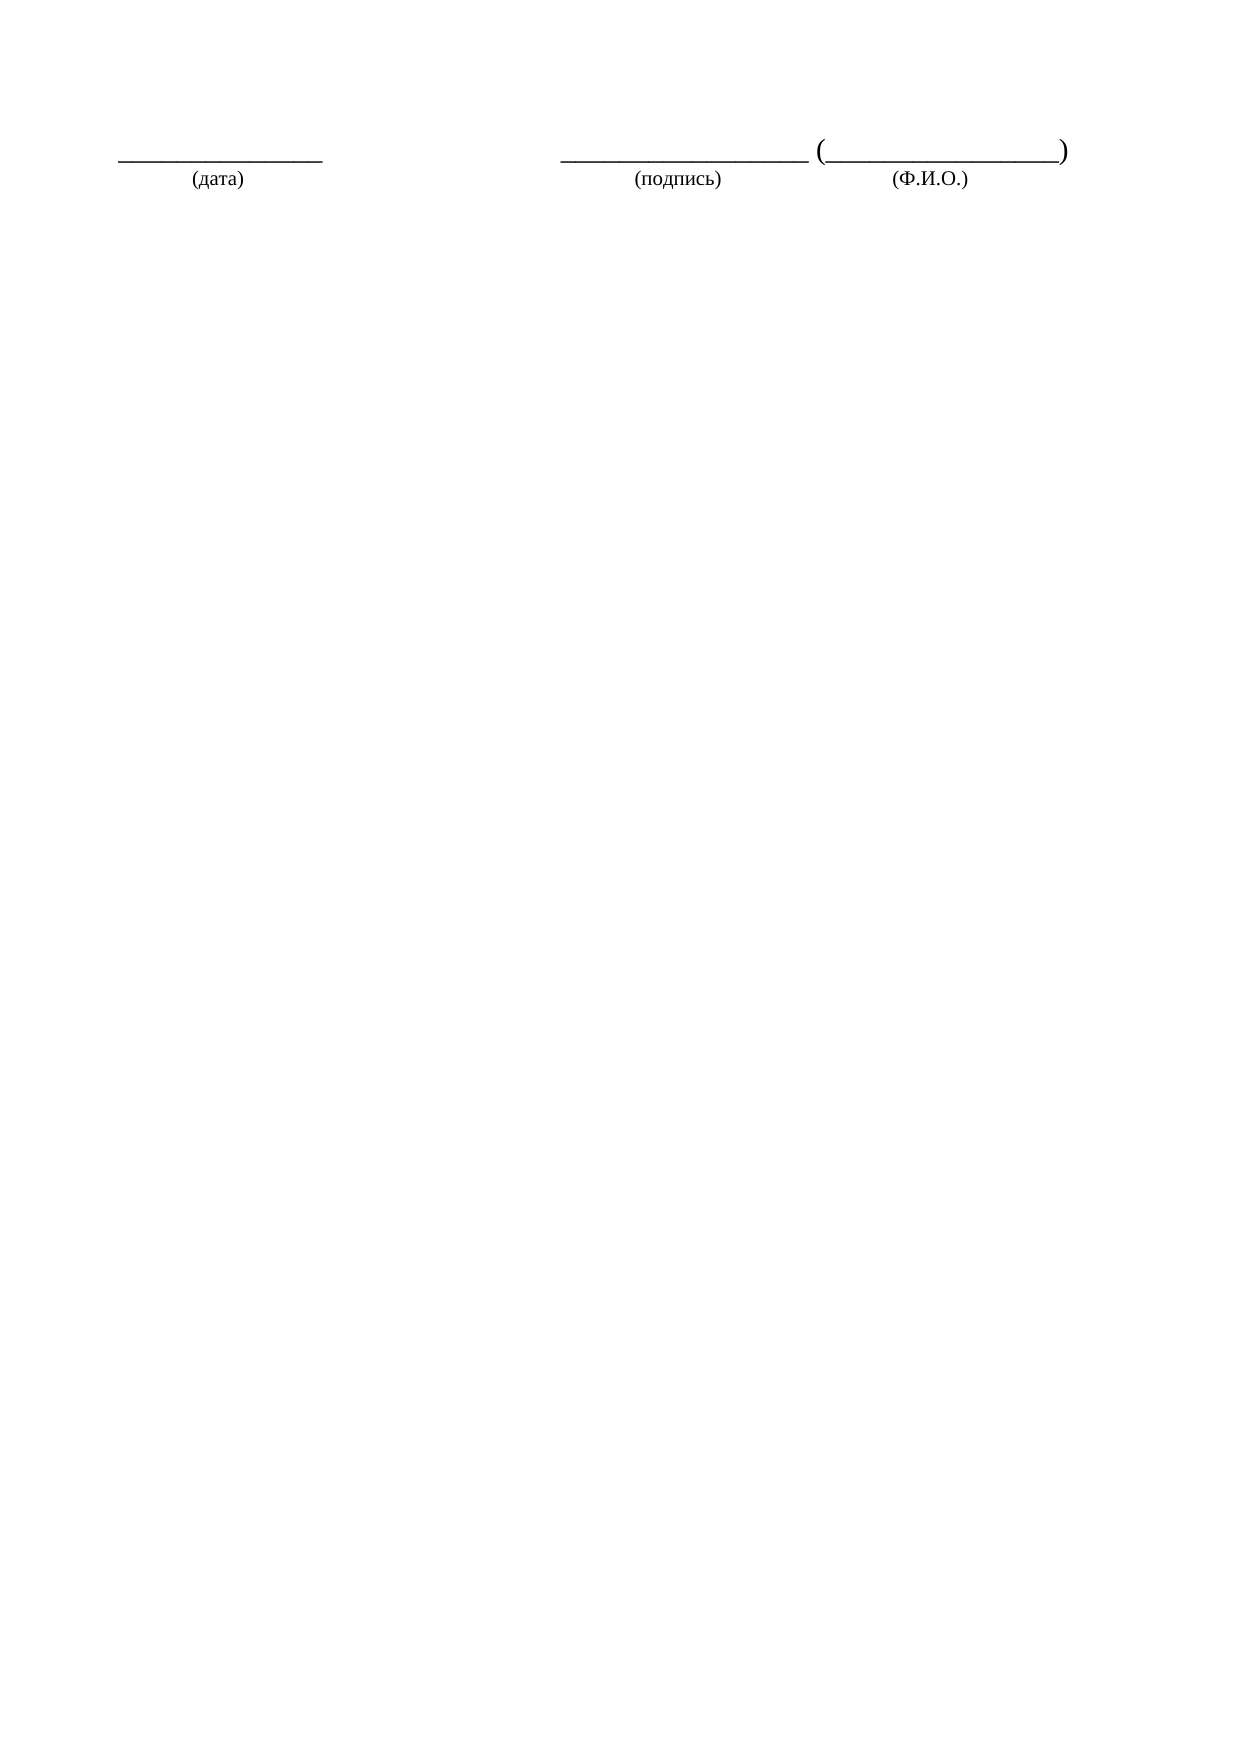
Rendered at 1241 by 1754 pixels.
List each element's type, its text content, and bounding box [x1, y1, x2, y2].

text ______________ _________________ (________________) [118, 132, 1181, 166]
text (дата) (подпись) (Ф.И.О.) [118, 166, 1181, 190]
